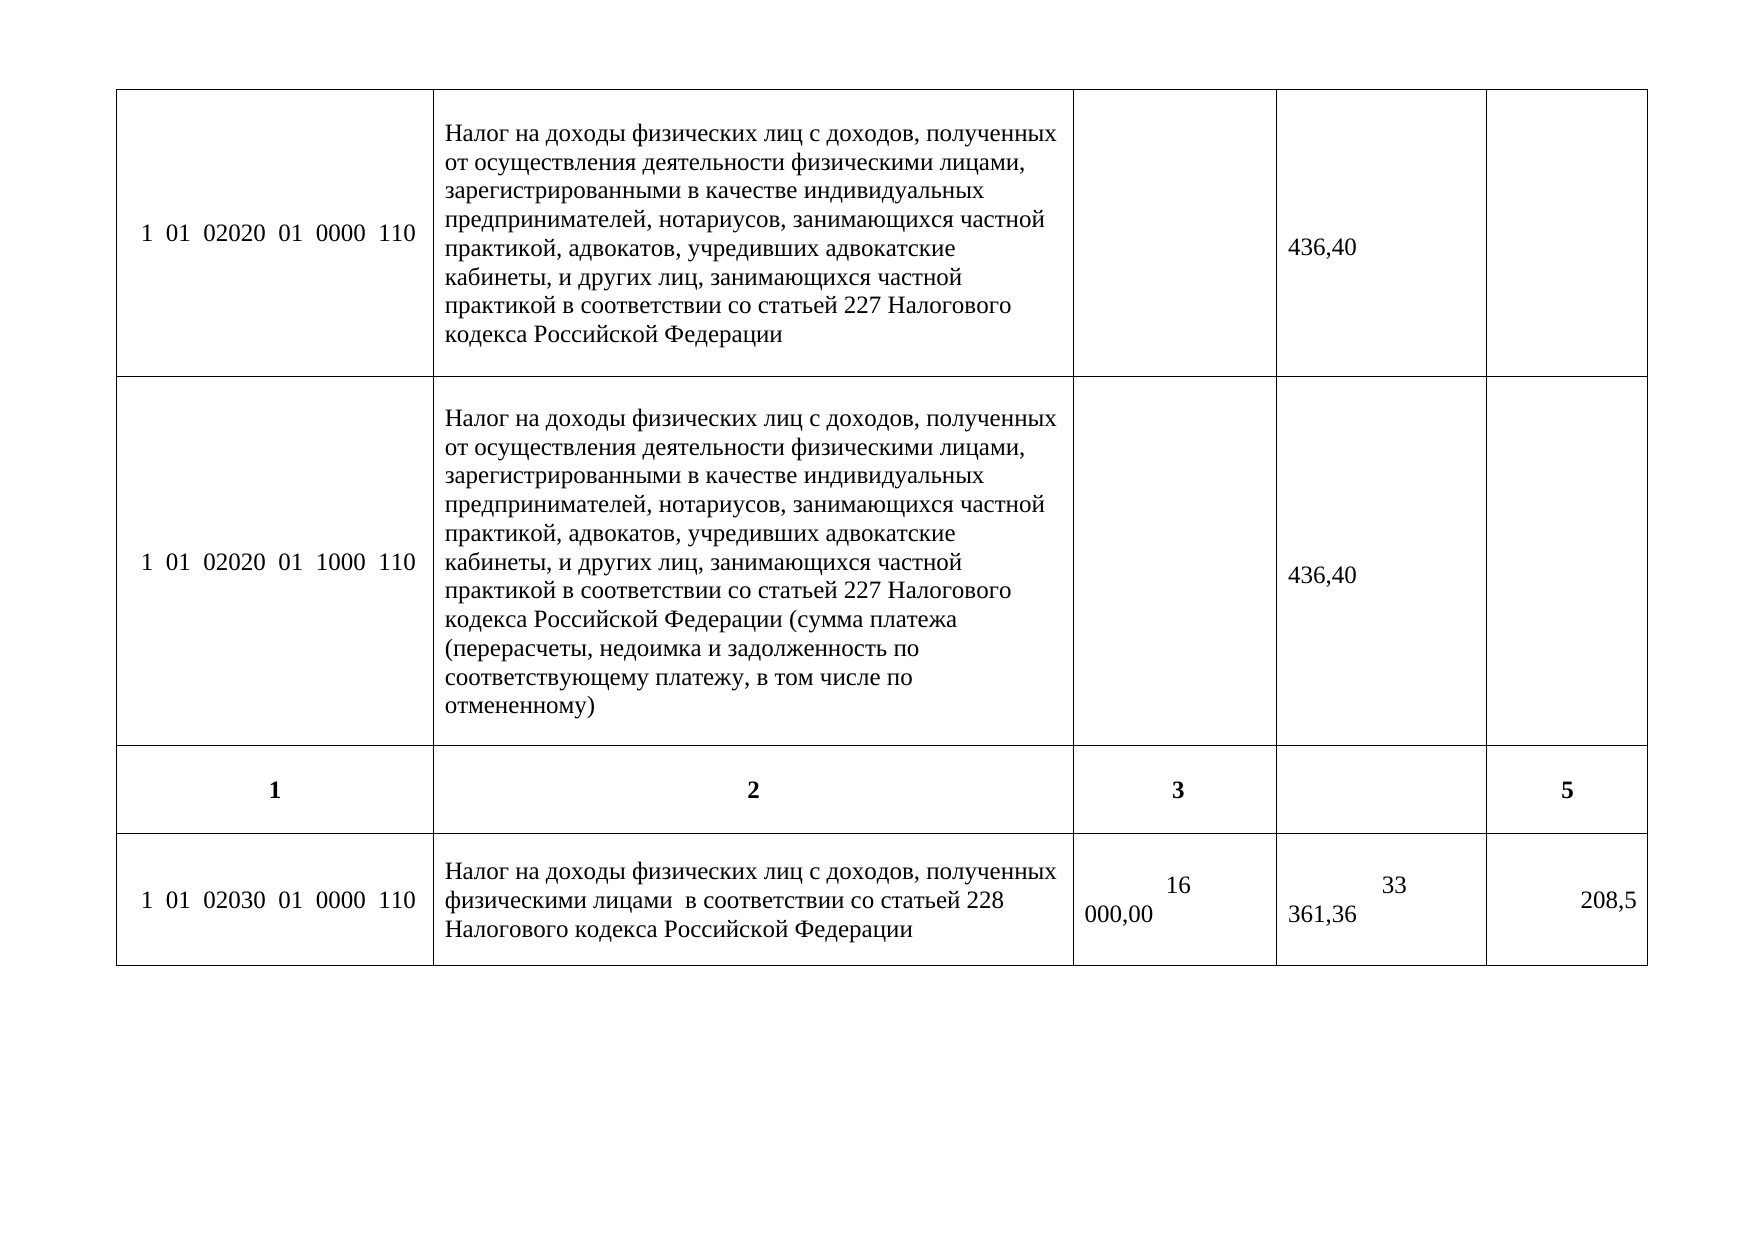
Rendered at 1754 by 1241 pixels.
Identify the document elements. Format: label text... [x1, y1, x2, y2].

table_cell [1277, 746, 1486, 832]
table_cell 33 361,36 [1277, 834, 1486, 965]
table_cell 1 01 02030 01 0000 110 [117, 834, 433, 965]
table_cell 2 [434, 746, 1073, 832]
table_cell [1487, 377, 1647, 745]
table_cell [1074, 377, 1276, 745]
table_cell 1 01 02020 01 0000 110 [117, 90, 433, 376]
table_cell [1074, 90, 1276, 376]
table_cell 5 [1487, 746, 1647, 832]
table_cell 16 000,00 [1074, 834, 1276, 965]
table_cell 436,40 [1277, 90, 1486, 376]
table_cell 436,40 [1277, 377, 1486, 745]
table_cell 1 01 02020 01 1000 110 [117, 377, 433, 745]
table_cell Налог на доходы физических лиц с доходов, полученных от осуществления деятельности физическими лицами, зарегистрированными в качестве индивидуальных предпринимателей, нотариусов, занимающихся частной практикой, адвокатов, учредивших адвокатские кабинеты, и других лиц, занимающихся частной практикой в соответствии со статьей 227 Налогового кодекса Российской Федерации [434, 90, 1073, 376]
table_cell [1487, 90, 1647, 376]
table_cell Налог на доходы физических лиц с доходов, полученных от осуществления деятельности физическими лицами, зарегистрированными в качестве индивидуальных предпринимателей, нотариусов, занимающихся частной практикой, адвокатов, учредивших адвокатские кабинеты, и других лиц, занимающихся частной практикой в соответствии со статьей 227 Налогового кодекса Российской Федерации (сумма платежа (перерасчеты, недоимка и задолженность по соответствующему платежу, в том числе по отмененному) [434, 377, 1073, 745]
table_cell 3 [1074, 746, 1276, 832]
table_cell 208,5 [1487, 834, 1647, 965]
table_cell Налог на доходы физических лиц с доходов, полученных физическими лицами в соответствии со статьей 228 Налогового кодекса Российской Федерации [434, 834, 1073, 965]
table_cell 1 [117, 746, 433, 832]
